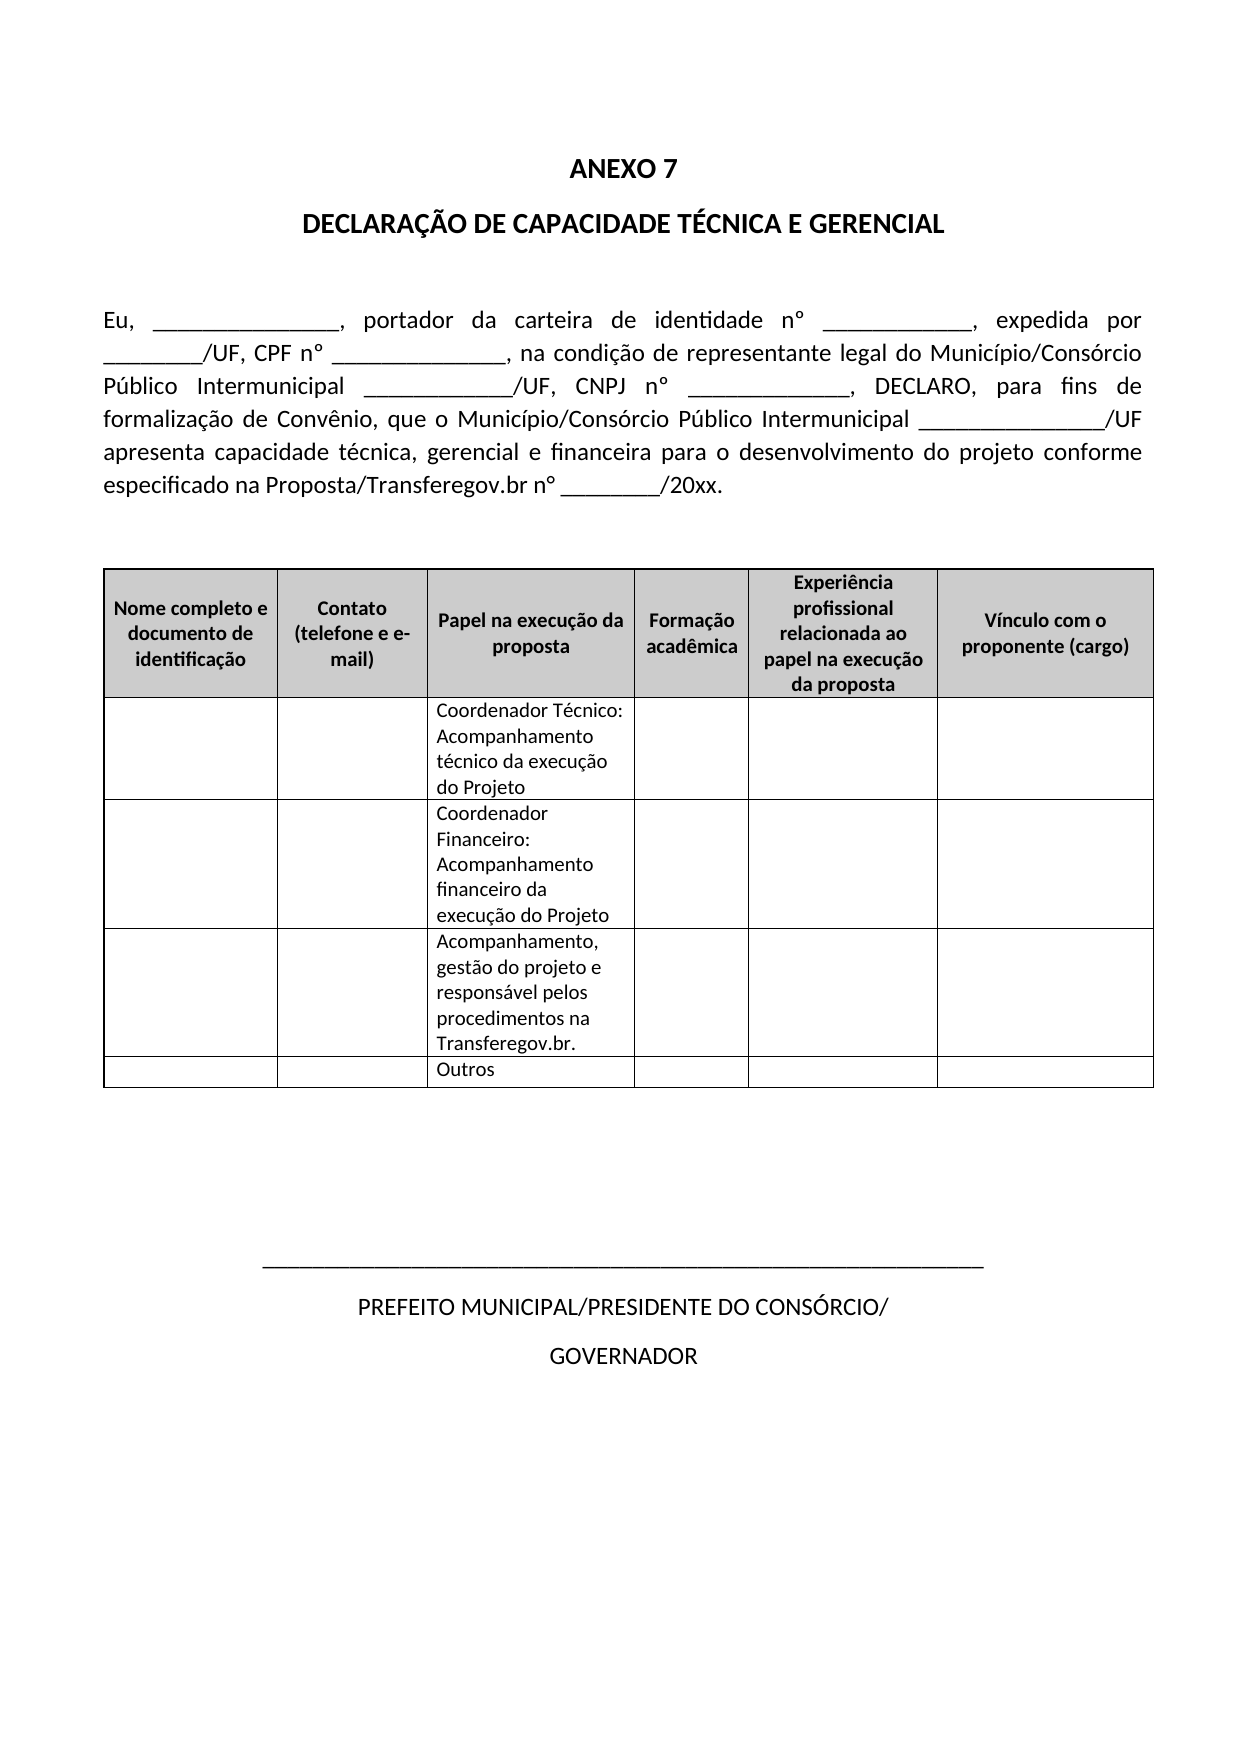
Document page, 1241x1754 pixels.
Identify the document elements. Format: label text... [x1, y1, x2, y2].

table_cell [938, 929, 1153, 1056]
text PREFEITO MUNICIPAL/PRESIDENTE DO CONSÓRCIO/ [103, 1291, 1144, 1321]
table_cell Coordenador Técnico: Acompanhamento técnico da execução do Projeto [428, 698, 634, 799]
text Eu, _______________, portador da carteira de identidade nº ____________, expedida por ________/UF, CPF nº ______________, na condição de representante legal do Município/Consórcio Público Intermunicipal ____________/UF, CNPJ nº _____________, DECLARO, para fins de formalização de Convênio, que o Município/Consórcio Público Intermunicipal _______________/UF apresenta capacidade técnica, gerencial e financeira para o desenvolvimento do projeto conforme especificado na Proposta/Transferegov.br n° ________/20xx. [103, 304, 1144, 499]
table_header Papel na execução da proposta [428, 570, 634, 697]
table_cell Outros [428, 1057, 634, 1087]
text ANEXO 7 [103, 150, 1144, 186]
table_cell [749, 929, 937, 1056]
table_header Experiência profissional relacionada ao papel na execução da proposta [749, 570, 937, 697]
table_cell [278, 929, 427, 1056]
table_cell [105, 698, 277, 799]
table_cell [635, 698, 748, 799]
table_header Contato (telefone e e-mail) [278, 570, 427, 697]
table_cell [105, 929, 277, 1056]
table_cell [635, 929, 748, 1056]
table_header Nome completo e documento de identificação [105, 570, 277, 697]
table_cell [938, 1057, 1153, 1087]
text DECLARAÇÃO DE CAPACIDADE TÉCNICA E GERENCIAL [103, 205, 1144, 241]
table_cell Coordenador Financeiro: Acompanhamento financeiro da execução do Projeto [428, 800, 634, 927]
text __________________________________________________________ [103, 1241, 1144, 1272]
table_cell [635, 800, 748, 927]
table_cell [105, 1057, 277, 1087]
table_cell [938, 800, 1153, 927]
table_cell [749, 1057, 937, 1087]
table_cell Acompanhamento, gestão do projeto e responsável pelos procedimentos na Transferegov.br. [428, 929, 634, 1056]
table_cell [278, 800, 427, 927]
table_cell [105, 800, 277, 927]
table_header Vínculo com o proponente (cargo) [938, 570, 1153, 697]
text GOVERNADOR [103, 1340, 1144, 1371]
table_cell [278, 698, 427, 799]
table_header Formação acadêmica [635, 570, 748, 697]
table_cell [749, 800, 937, 927]
table_cell [278, 1057, 427, 1087]
table_cell [938, 698, 1153, 799]
table_cell [749, 698, 937, 799]
table_cell [635, 1057, 748, 1087]
